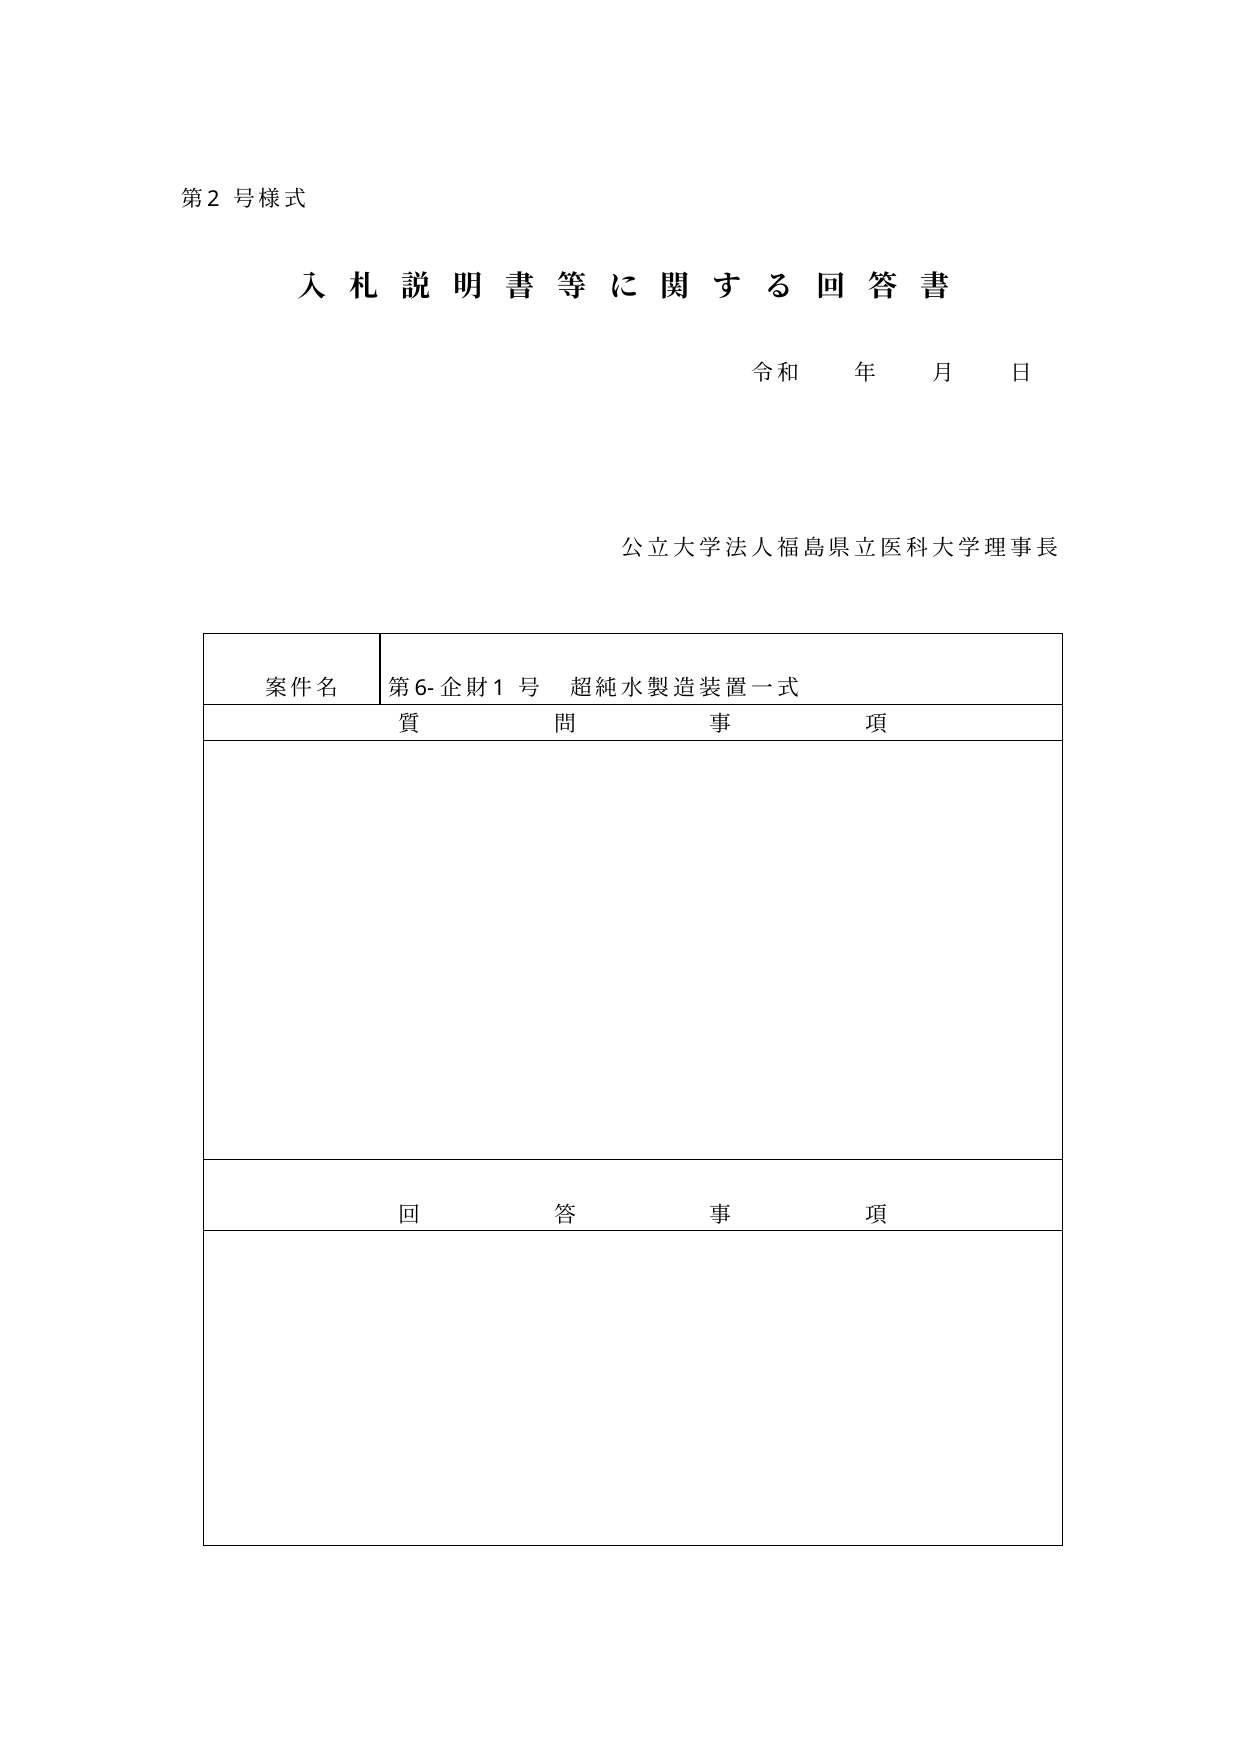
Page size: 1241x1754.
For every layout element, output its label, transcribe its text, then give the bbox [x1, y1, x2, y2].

table_header 第6-企財1号 超純水製造装置一式 [381, 634, 1062, 703]
table_header 案件名 [204, 634, 379, 703]
text 令和 年 月 日 [181, 353, 1089, 388]
text 第2号様式 [181, 179, 1089, 214]
table_cell 質 問 事 項 [204, 705, 1062, 739]
table_cell 回 答 事 項 [204, 1160, 1062, 1230]
table_cell [204, 1231, 1062, 1545]
text 入札説明書等に関する回答書 [181, 249, 1089, 319]
text 公立大学法人福島県立医科大学理事長 [181, 528, 1089, 563]
table_cell [204, 741, 1062, 1159]
